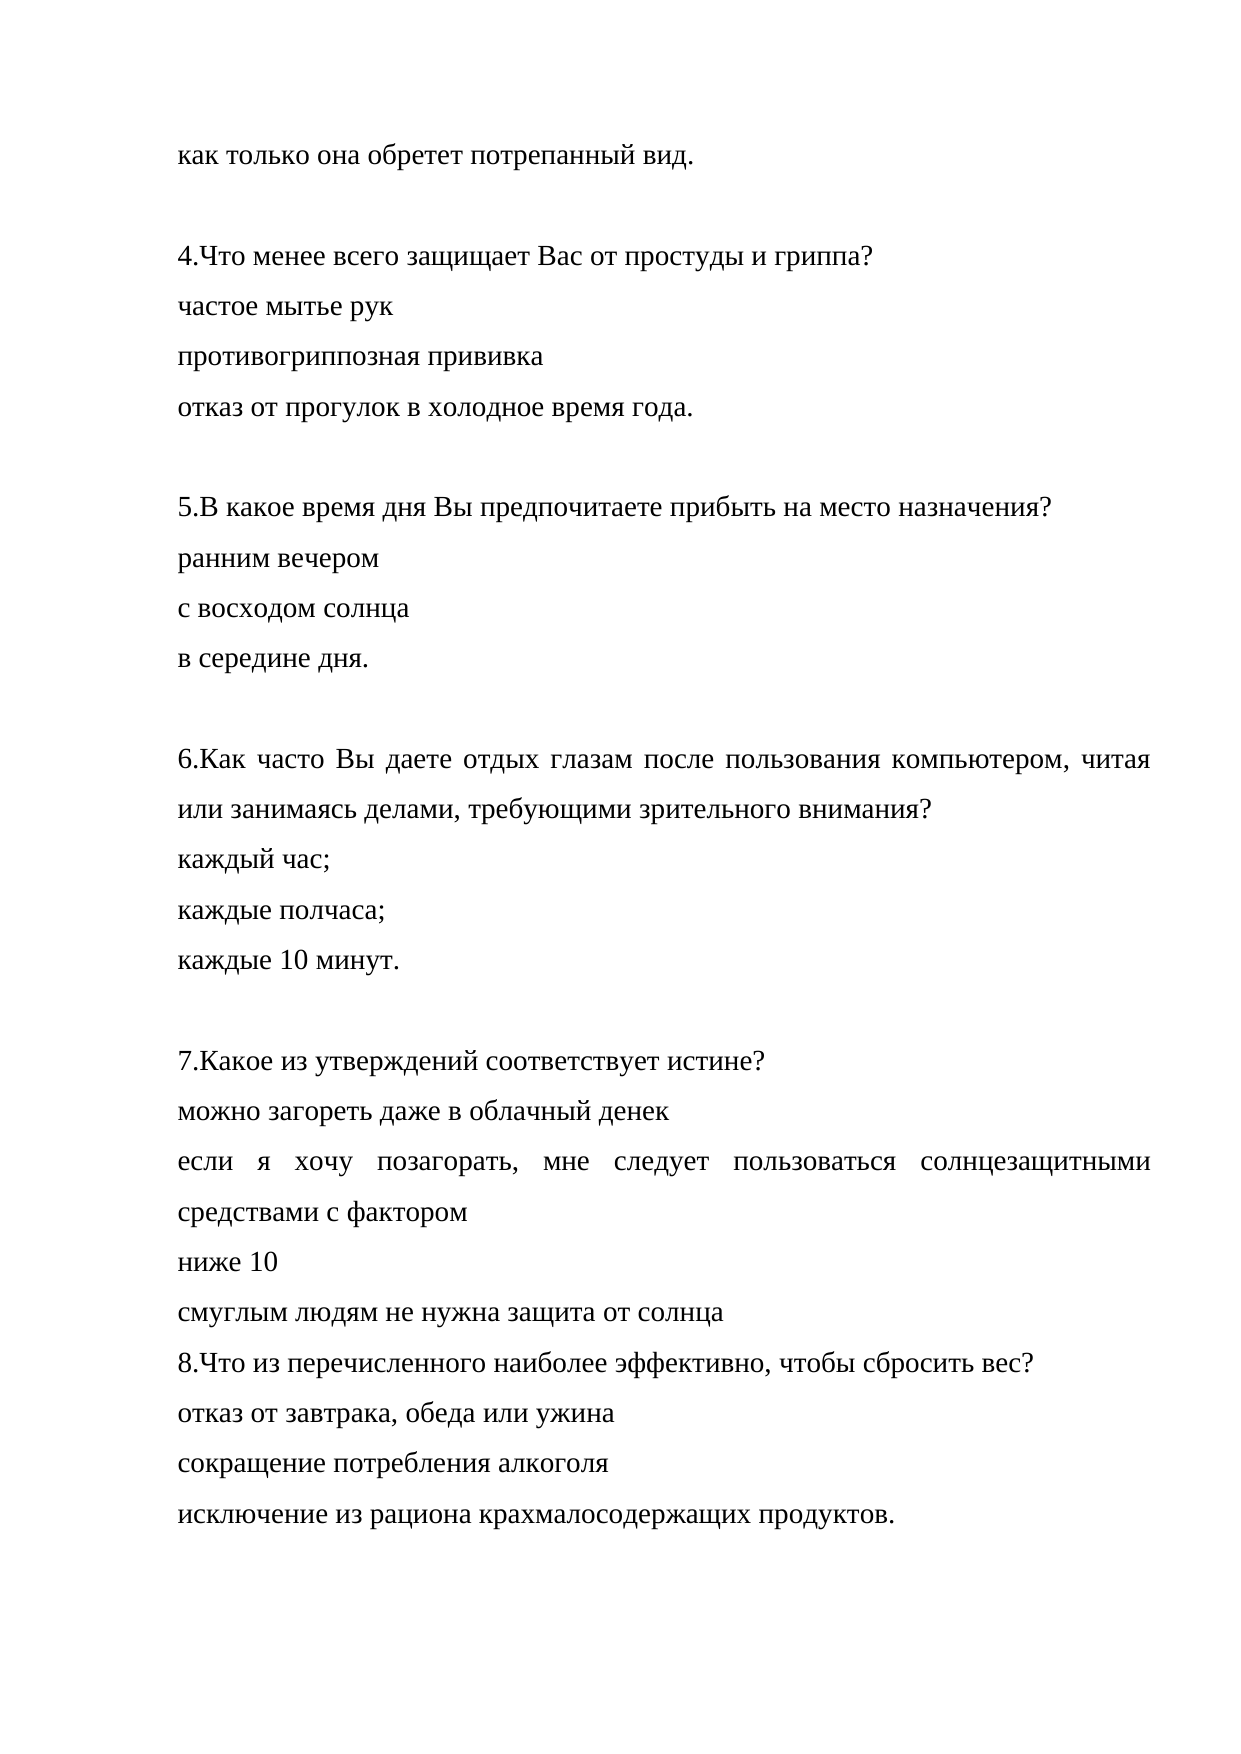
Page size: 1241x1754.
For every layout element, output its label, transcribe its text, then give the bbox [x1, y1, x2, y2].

text можно загореть даже в облачный денек [177, 1093, 1152, 1127]
text отказ от завтрака, обеда или ужина [177, 1395, 1152, 1429]
text исключение из рациона крахмалосодержащих продуктов. [177, 1496, 1152, 1529]
text 7.Какое из утверждений соответствует истине? [177, 1043, 1152, 1076]
text 6.Как часто Вы даете отдых глазам после пользования компьютером, читая или занимаясь делами, требующими зрительного внимания? [177, 741, 1152, 825]
text отказ от прогулок в холодное время года. [177, 389, 1152, 422]
text каждый час; [177, 842, 1152, 875]
text частое мытье рук [177, 288, 1152, 322]
text как только она обретет потрепанный вид. [177, 137, 1152, 171]
text в середине дня. [177, 640, 1152, 674]
text смуглым людям не нужна защита от солнца [177, 1294, 1152, 1328]
text 4.Что менее всего защищает Вас от простуды и гриппа? [177, 238, 1152, 271]
text каждые 10 минут. [177, 942, 1152, 976]
text 8.Что из перечисленного наиболее эффективно, чтобы сбросить вес? [177, 1345, 1152, 1378]
text 5.В какое время дня Вы предпочитаете прибыть на место назначения? [177, 489, 1152, 523]
text противогриппозная прививка [177, 338, 1152, 372]
text ниже 10 [177, 1244, 1152, 1278]
text если я хочу позагорать, мне следует пользоваться солнцезащитными средствами с фактором [177, 1143, 1152, 1227]
text сокращение потребления алкоголя [177, 1445, 1152, 1479]
text ранним вечером [177, 540, 1152, 573]
text каждые полчаса; [177, 892, 1152, 926]
text с восходом солнца [177, 590, 1152, 624]
